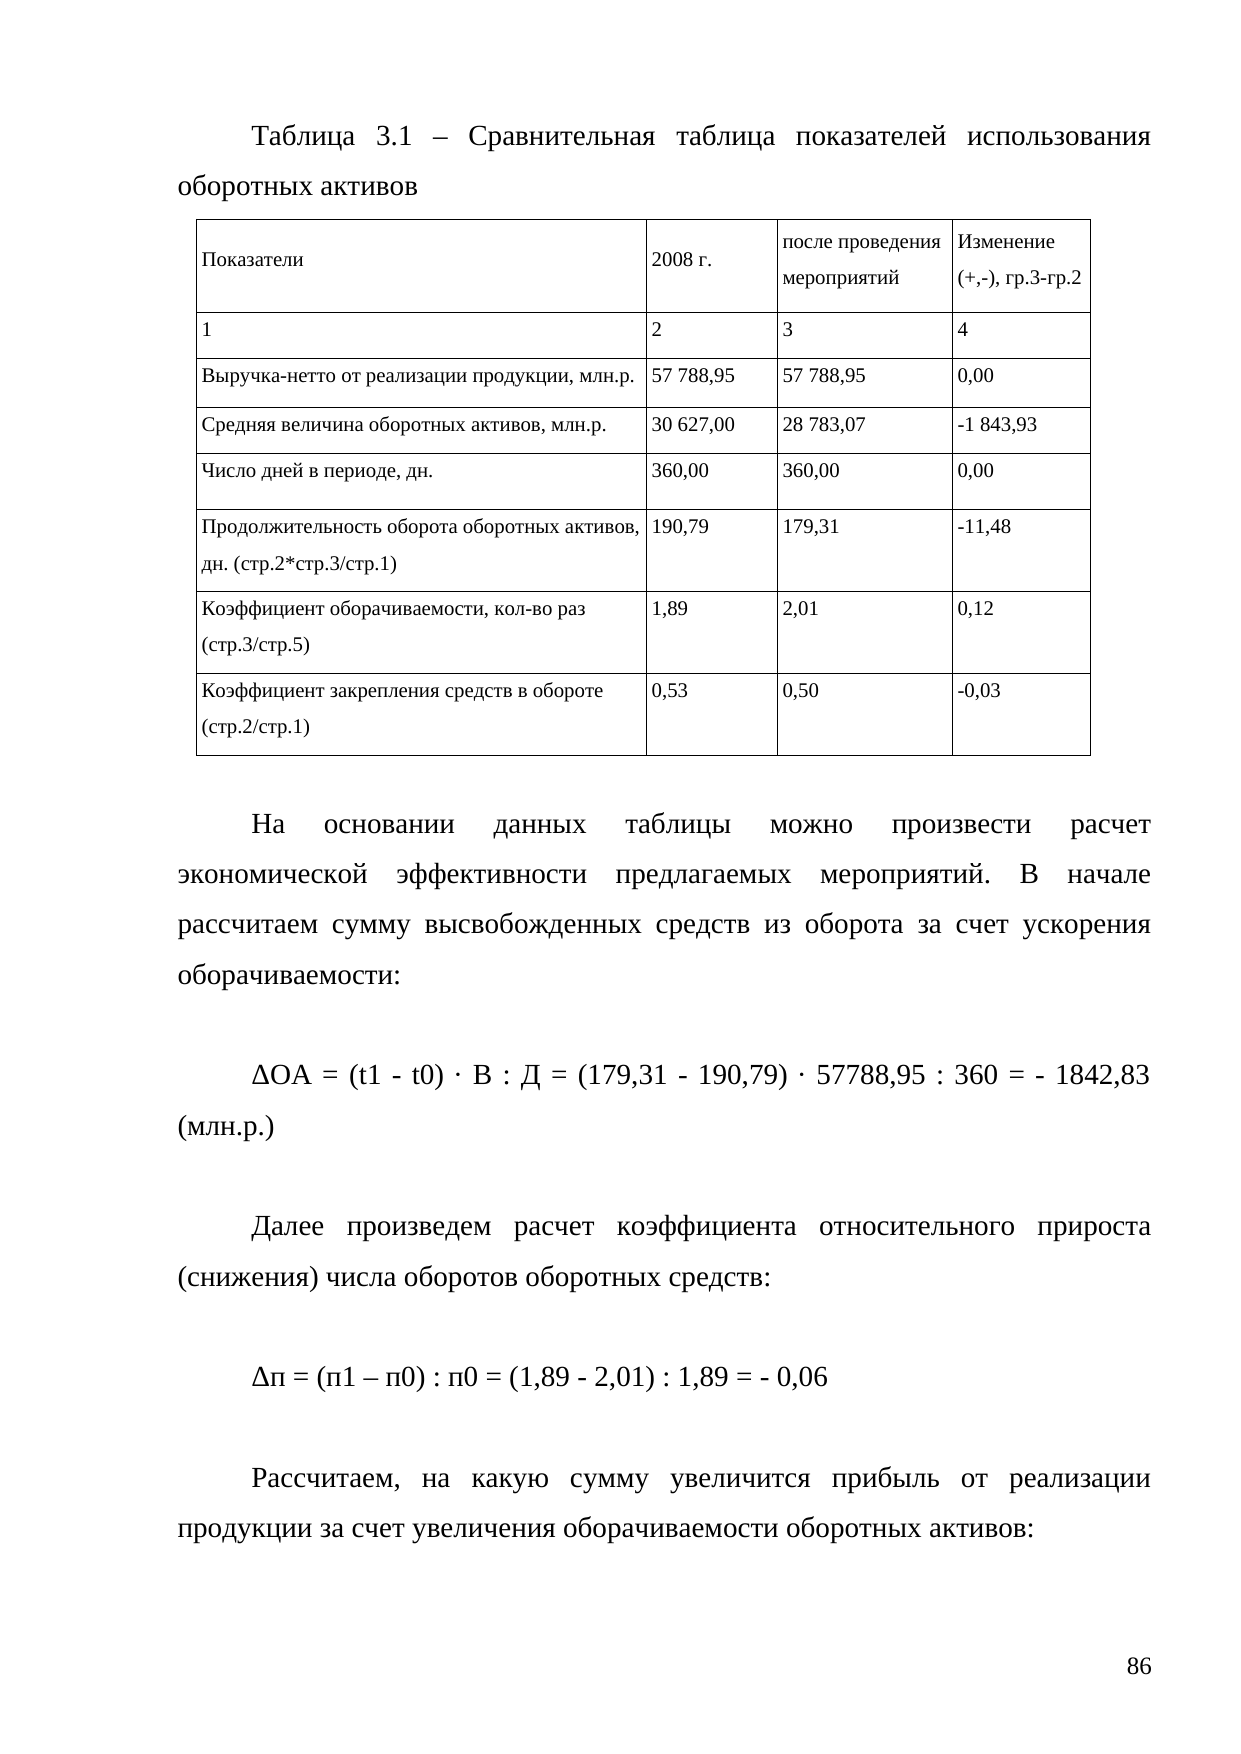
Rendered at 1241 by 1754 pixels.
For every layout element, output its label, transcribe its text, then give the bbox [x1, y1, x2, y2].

table_cell 179,31 [778, 510, 952, 591]
table_cell 0,53 [647, 674, 777, 755]
table_cell 0,12 [953, 592, 1090, 673]
table_cell -11,48 [953, 510, 1090, 591]
table_cell 0,00 [953, 359, 1090, 407]
text Δп = (п1 – п0) : п0 = (1,89 - 2,01) : 1,89 = - 0,06 [177, 1359, 1152, 1393]
table_cell 0,00 [953, 454, 1090, 509]
table_cell 30 627,00 [647, 408, 777, 453]
text Рассчитаем, на какую сумму увеличится прибыль от реализации продукции за счет увеличения оборачиваемости оборотных активов: [177, 1460, 1152, 1544]
table_cell 0,50 [778, 674, 952, 755]
table_cell Средняя величина оборотных активов, млн.р. [197, 408, 646, 453]
table_cell Выручка-нетто от реализации продукции, млн.р. [197, 359, 646, 407]
table_header Показатели [197, 220, 646, 311]
table_cell Коэффициент оборачиваемости, кол-во раз (стр.3/стр.5) [197, 592, 646, 673]
table_cell 57 788,95 [647, 359, 777, 407]
table_cell 3 [778, 313, 952, 357]
table_cell 2 [647, 313, 777, 357]
table_cell Число дней в периоде, дн. [197, 454, 646, 509]
table_cell 360,00 [778, 454, 952, 509]
table_header Изменение (+,-), гр.3-гр.2 [953, 220, 1090, 311]
text ΔОА = (t1 - t0) · В : Д = (179,31 - 190,79) · 57788,95 : 360 = - 1842,83 (млн.р.) [177, 1057, 1152, 1141]
table_cell 28 783,07 [778, 408, 952, 453]
table_cell Коэффициент закрепления средств в обороте (стр.2/стр.1) [197, 674, 646, 755]
text Далее произведем расчет коэффициента относительного прироста (снижения) числа оборотов оборотных средств: [177, 1208, 1152, 1292]
table_cell -1 843,93 [953, 408, 1090, 453]
table_cell 4 [953, 313, 1090, 357]
table_cell 190,79 [647, 510, 777, 591]
table_cell 1,89 [647, 592, 777, 673]
table_cell -0,03 [953, 674, 1090, 755]
table_header после проведения мероприятий [778, 220, 952, 311]
table_cell Продолжительность оборота оборотных активов, дн. (стр.2*стр.3/стр.1) [197, 510, 646, 591]
table_header 2008 г. [647, 220, 777, 311]
table_cell 2,01 [778, 592, 952, 673]
table_cell 1 [197, 313, 646, 357]
text На основании данных таблицы можно произвести расчет экономической эффективности предлагаемых мероприятий. В начале рассчитаем сумму высвобожденных средств из оборота за счет ускорения оборачиваемости: [177, 806, 1152, 990]
text Таблица 3.1 – Сравнительная таблица показателей использования оборотных активов [177, 118, 1152, 202]
table_cell 57 788,95 [778, 359, 952, 407]
table_cell 360,00 [647, 454, 777, 509]
